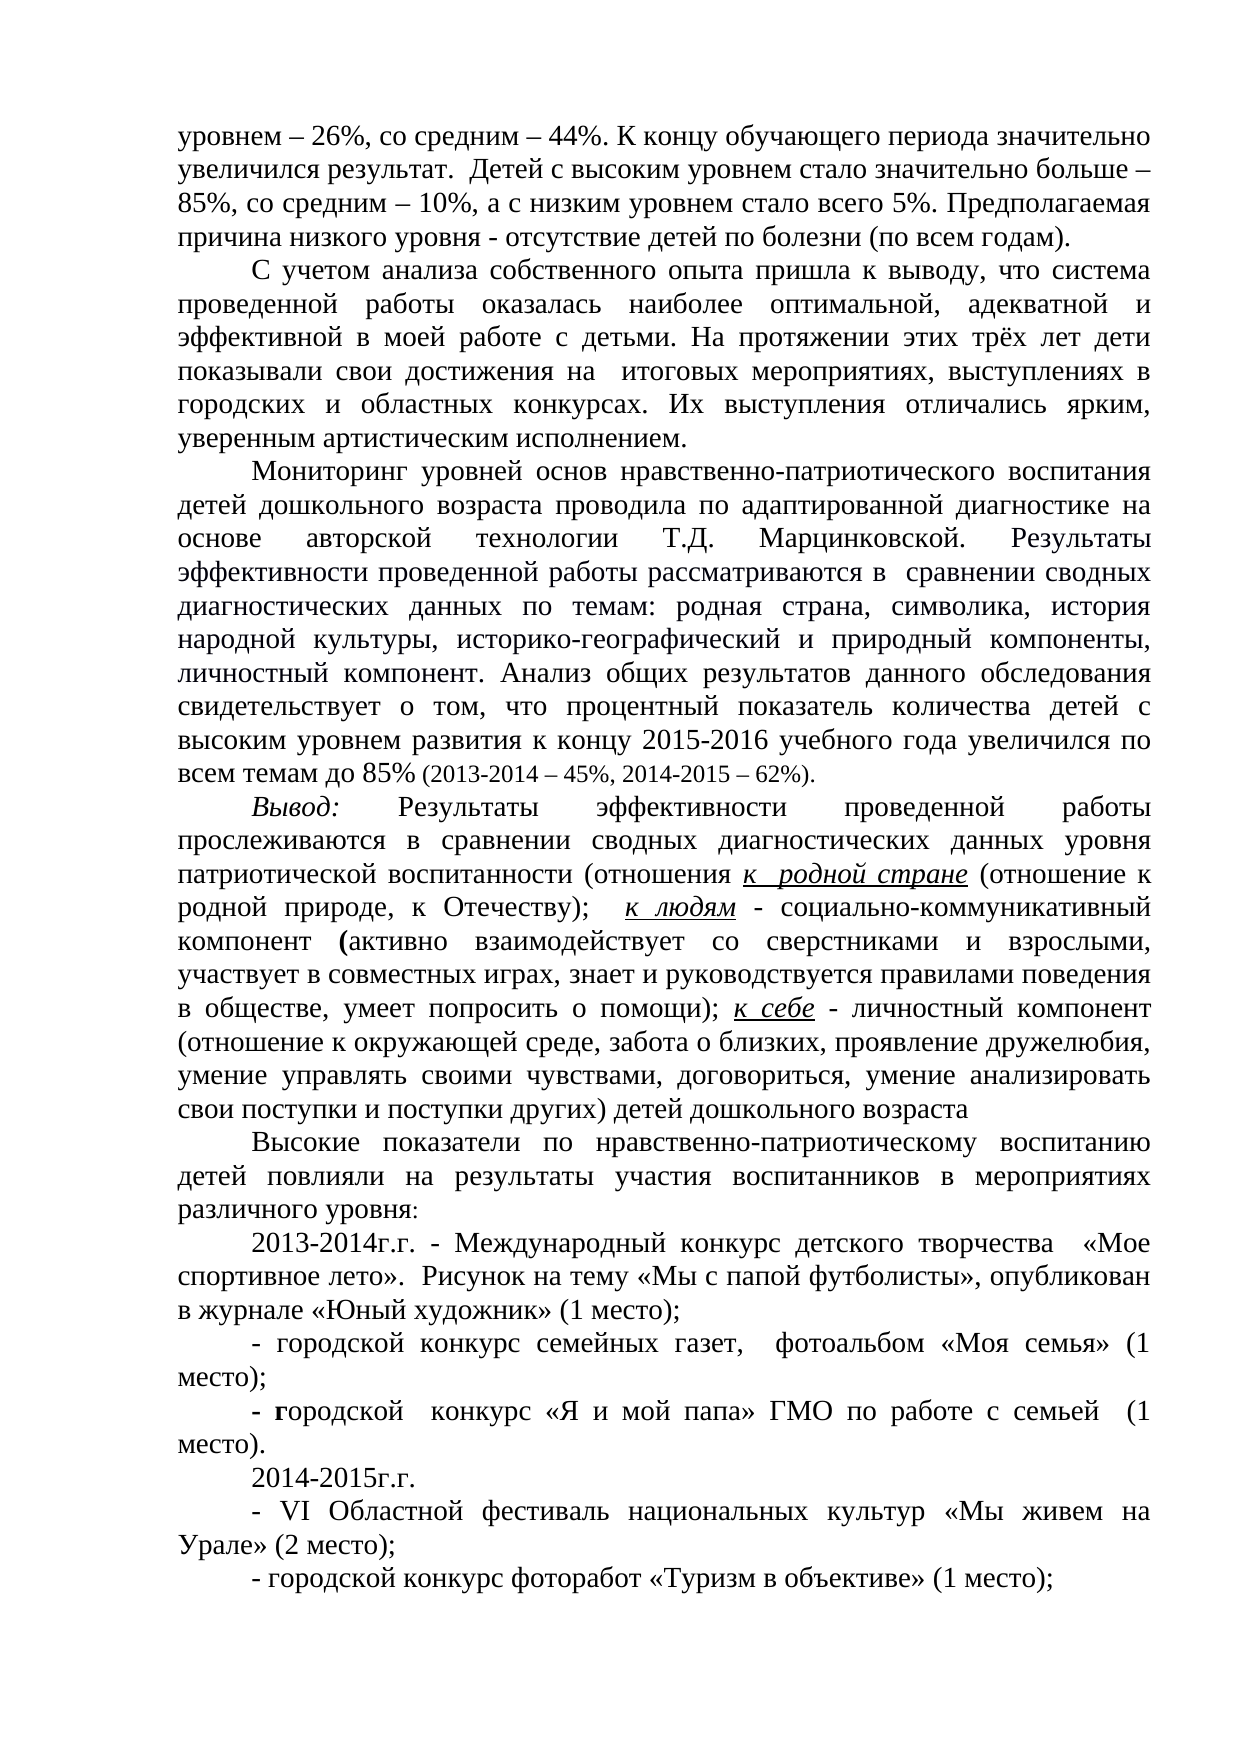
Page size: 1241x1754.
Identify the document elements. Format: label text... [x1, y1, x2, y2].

text Вывод: Результаты эффективности проведенной работы прослеживаются в сравнении сводных диагностических данных уровня патриотической воспитанности (отношения к родной стране (отношение к родной природе, к Отечеству); к людям - социально-коммуникативный компонент (активно взаимодействует со сверстниками и взрослыми, участвует в совместных играх, знает и руководствуется правилами поведения в обществе, умеет попросить о помощи); к себе - личностный компонент (отношение к окружающей среде, забота о близких, проявление дружелюбия, умение управлять своими чувствами, договориться, умение анализировать свои поступки и поступки других) детей дошкольного возраста [177, 789, 1152, 1124]
text - городской конкурс фоторабот «Туризм в объективе» (1 место); [177, 1560, 1152, 1594]
text С учетом анализа собственного опыта пришла к выводу, что система проведенной работы оказалась наиболее оптимальной, адекватной и эффективной в моей работе с детьми. На протяжении этих трёх лет дети показывали свои достижения на итоговых мероприятиях, выступлениях в городских и областных конкурсах. Их выступления отличались ярким, уверенным артистическим исполнением. [177, 252, 1152, 453]
text Высокие показатели по нравственно-патриотическому воспитанию детей повлияли на результаты участия воспитанников в мероприятиях различного уровня: [177, 1124, 1152, 1225]
list 2013-2014г.г. - Международный конкурс детского творчества «Мое спортивное лето». Рисунок на тему «Мы с папой футболисты», опубликован в журнале «Юный художник» (1 место); [177, 1225, 1152, 1326]
list - городской конкурс семейных газет, фотоальбом «Моя семья» (1 место); [177, 1326, 1152, 1393]
text - VI Областной фестиваль национальных культур «Мы живем на Урале» (2 место); [177, 1493, 1152, 1560]
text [177, 118, 1152, 252]
list 2014-2015г.г. [177, 1460, 1152, 1493]
text - городской конкурс «Я и мой папа» ГМО по работе с семьей (1 место). [177, 1393, 1152, 1460]
text Мониторинг уровней основ нравственно-патриотического воспитания детей дошкольного возраста проводила по адаптированной диагностике на основе авторской технологии Т.Д. Марцинковской. Результаты эффективности проведенной работы рассматриваются в сравнении сводных диагностических данных по темам: родная страна, символика, история народной культуры, историко-географический и природный компоненты, личностный компонент. Анализ общих результатов данного обследования свидетельствует о том, что процентный показатель количества детей с высоким уровнем развития к концу 2015-2016 учебного года увеличился по всем темам до 85% (2013-2014 – 45%, 2014-2015 – 62%). [177, 453, 1152, 789]
